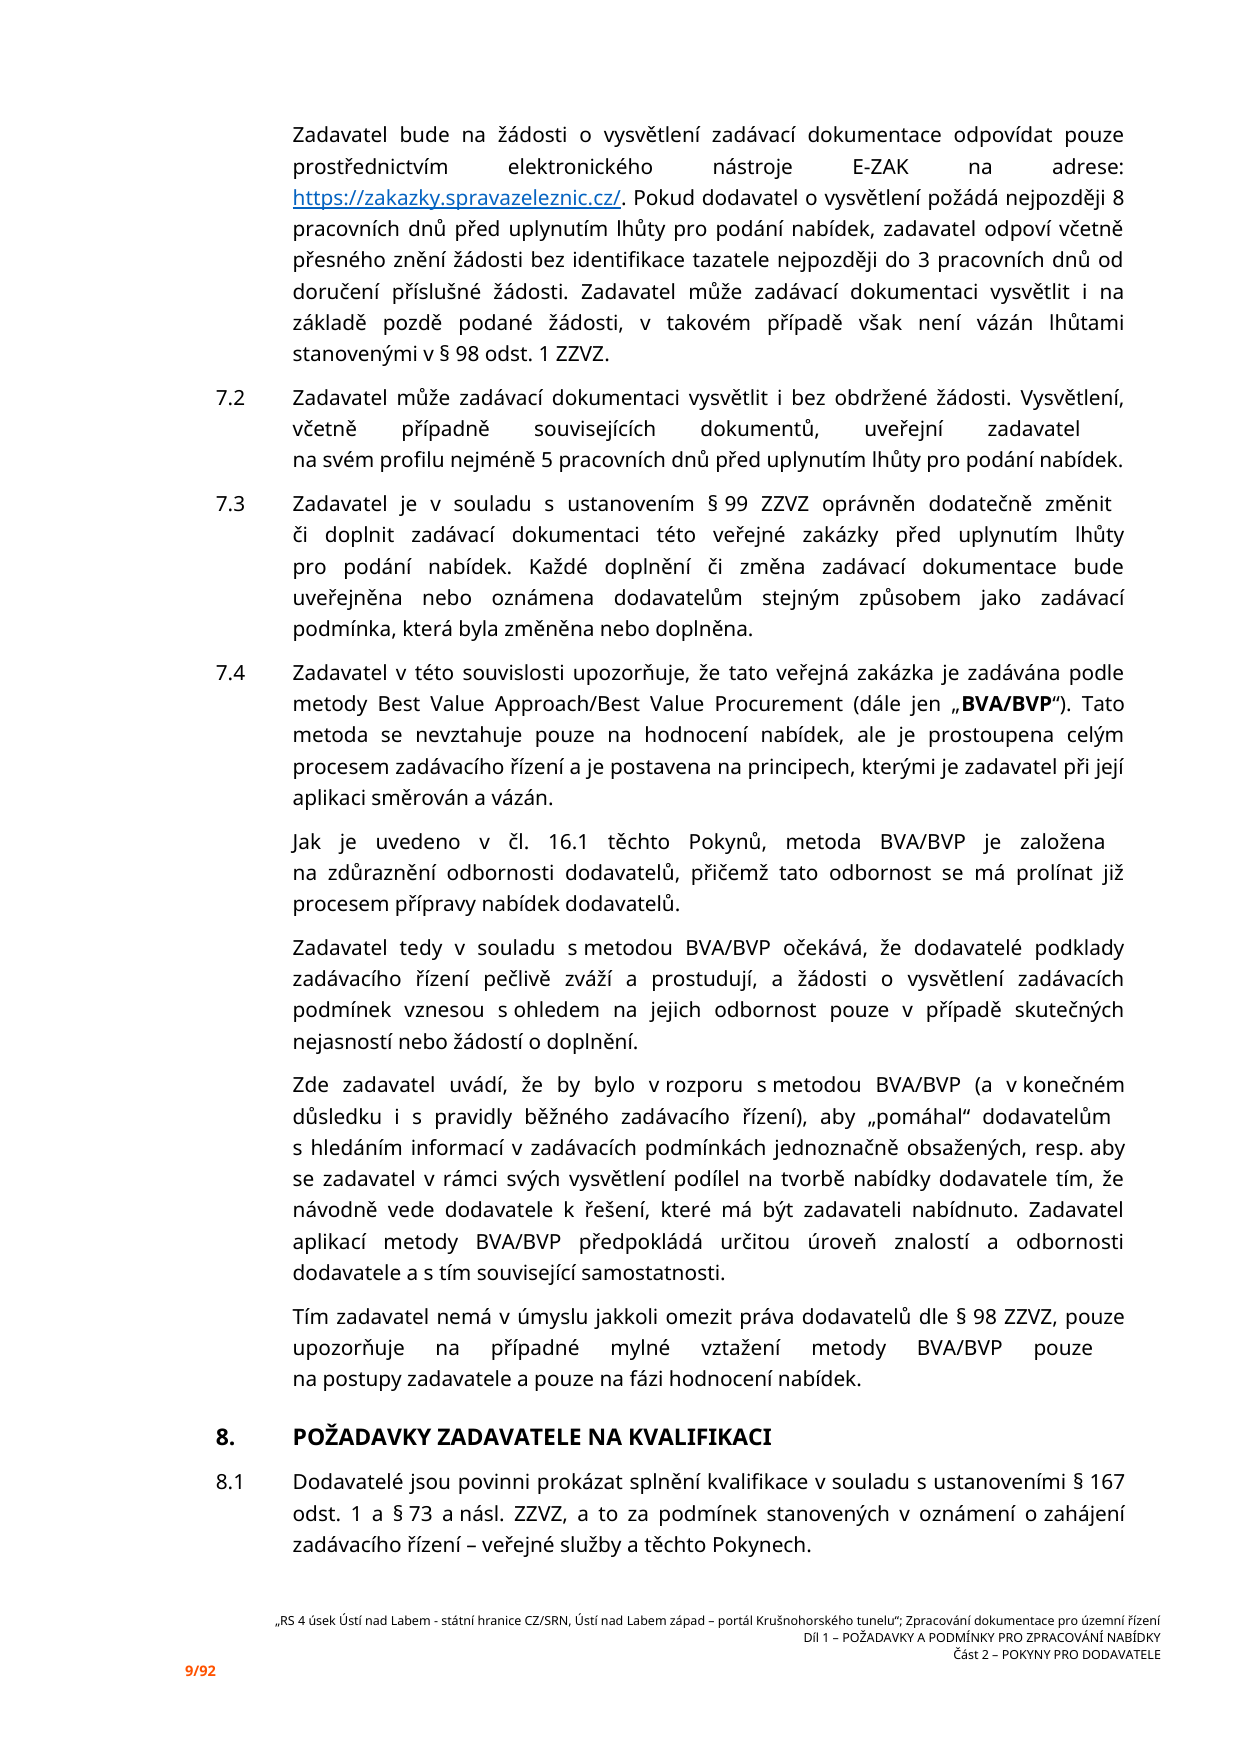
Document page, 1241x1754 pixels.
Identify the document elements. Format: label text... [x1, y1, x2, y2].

list Jak je uvedeno v čl. 16.1 těchto Pokynů, metoda BVA/BVP je založena na zdůraznění odbornosti dodavatelů, přičemž tato odbornost se má prolínat již procesem přípravy nabídek dodavatelů. [292, 827, 1125, 918]
text Zadavatel v této souvislosti upozorňuje, že tato veřejná zakázka je zadávána podle metody Best Value Approach/Best Value Procurement (dále jen „BVA/BVP“). Tato metoda se nevztahuje pouze na hodnocení nabídek, ale je prostoupena celým procesem zadávacího řízení a je postavena na principech, kterými je zadavatel při její aplikaci směrován a vázán. [216, 658, 1125, 812]
list Zadavatel tedy v souladu s metodou BVA/BVP očekává, že dodavatelé podklady zadávacího řízení pečlivě zváží a prostudují, a žádosti o vysvětlení zadávacích podmínek vznesou s ohledem na jejich odbornost pouze v případě skutečných nejasností nebo žádostí o doplnění. [292, 933, 1125, 1055]
text Dodavatelé jsou povinni prokázat splnění kvalifikace v souladu s ustanoveními § 167 odst. 1 a § 73 a násl. ZZVZ, a to za podmínek stanovených v oznámení o zahájení zadávacího řízení – veřejné služby a těchto Pokynech. [216, 1467, 1125, 1558]
text Zadavatel může zadávací dokumentaci vysvětlit i bez obdržené žádosti. Vysvětlení, včetně případně souvisejících dokumentů, uveřejní zadavatel na svém profilu nejméně 5 pracovních dnů před uplynutím lhůty pro podání nabídek. [216, 383, 1125, 474]
list Tím zadavatel nemá v úmyslu jakkoli omezit práva dodavatelů dle § 98 ZZVZ, pouze upozorňuje na případné mylné vztažení metody BVA/BVP pouze na postupy zadavatele a pouze na fázi hodnocení nabídek. [292, 1302, 1125, 1393]
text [216, 121, 1125, 368]
text Zadavatel je v souladu s ustanovením § 99 ZZVZ oprávněn dodatečně změnit či doplnit zadávací dokumentaci této veřejné zakázky před uplynutím lhůty pro podání nabídek. Každé doplnění či změna zadávací dokumentace bude uveřejněna nebo oznámena dodavatelům stejným způsobem jako zadávací podmínka, která byla změněna nebo doplněna. [216, 489, 1125, 643]
text POŽADAVKY ZADAVATELE NA KVALIFIKACI [216, 1421, 1125, 1452]
list Zde zadavatel uvádí, že by bylo v rozporu s metodou BVA/BVP (a v konečném důsledku i s pravidly běžného zadávacího řízení), aby „pomáhal“ dodavatelům s hledáním informací v zadávacích podmínkách jednoznačně obsažených, resp. aby se zadavatel v rámci svých vysvětlení podílel na tvorbě nabídky dodavatele tím, že návodně vede dodavatele k řešení, které má být zadavateli nabídnuto. Zadavatel aplikací metody BVA/BVP předpokládá určitou úroveň znalostí a odbornosti dodavatele a s tím související samostatnosti. [292, 1071, 1125, 1287]
